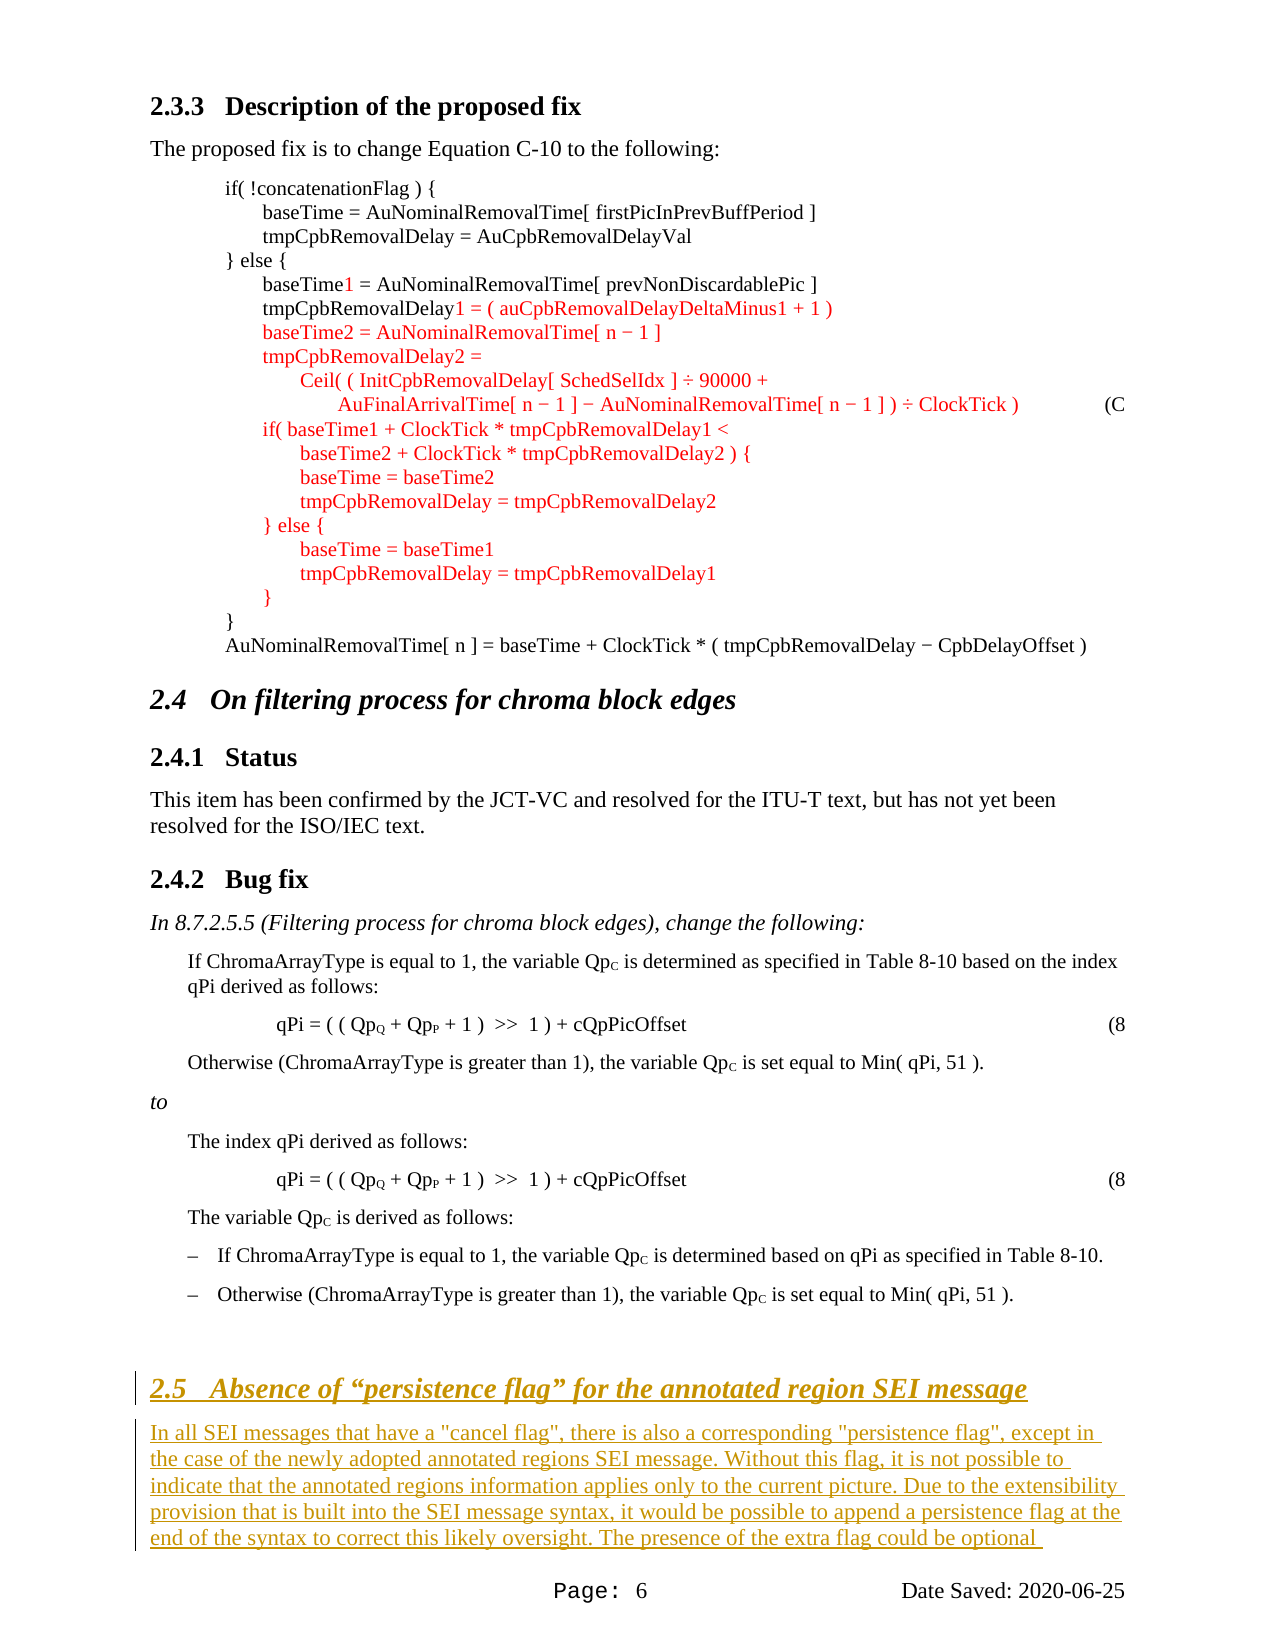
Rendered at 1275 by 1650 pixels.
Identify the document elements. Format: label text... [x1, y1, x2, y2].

subtitle Status [150, 741, 1125, 772]
subtitle On filtering process for chroma block edges [150, 682, 1125, 716]
text if( !concatenationFlag ) { baseTime = AuNominalRemovalTime[ firstPicInPrevBuffPeriod ] tmpCpbRemovalDelay = AuCpbRemovalDelayVal } else { baseTime1 = AuNominalRemovalTime[ prevNonDiscardablePic ] tmpCpbRemovalDelay1 = ( auCpbRemovalDelayDeltaMinus1 + 1 ) baseTime2 = AuNominalRemovalTime[ n − 1 ] tmpCpbRemovalDelay2 = Ceil( ( InitCpbRemovalDelay[ SchedSelIdx ] ÷ 90000 + AuFinalArrivalTime[ n − 1 ] − AuNominalRemovalTime[ n − 1 ] ) ÷ ClockTick ) (C-10) if( baseTime1 + ClockTick * tmpCpbRemovalDelay1 < baseTime2 + ClockTick * tmpCpbRemovalDelay2 ) { baseTime = baseTime2 tmpCpbRemovalDelay = tmpCpbRemovalDelay2 } else { baseTime = baseTime1 tmpCpbRemovalDelay = tmpCpbRemovalDelay1 } } AuNominalRemovalTime[ n ] = baseTime + ClockTick * ( tmpCpbRemovalDelay − CpbDelayOffset ) [225, 176, 1125, 657]
text The variable QpC is derived as follows: [187, 1205, 1125, 1229]
text – Otherwise (ChromaArrayType is greater than 1), the variable QpC is set equal to Min( qPi, 51 ). [187, 1282, 1125, 1306]
text qPi = ( ( QpQ + QpP + 1 ) >> 1 ) + cQpPicOffset (‎8-384) [276, 1012, 1125, 1036]
subtitle Bug fix [150, 864, 1125, 895]
text The index qPi derived as follows: [187, 1129, 1125, 1153]
text In 8.7.2.5.5 (Filtering process for chroma block edges), change the following: [150, 909, 1125, 935]
text – If ChromaArrayType is equal to 1, the variable QpC is determined based on qPi as specified in Table 8-10. [187, 1243, 1125, 1267]
text This item has been confirmed by the JCT-VC and resolved for the ITU-T text, but has not yet been resolved for the ISO/IEC text. [150, 786, 1125, 839]
text qPi = ( ( QpQ + QpP + 1 ) >> 1 ) + cQpPicOffset (8-384) [276, 1167, 1125, 1191]
subtitle Description of the proposed fix [150, 90, 1125, 121]
text Otherwise (ChromaArrayType is greater than 1), the variable QpC is set equal to Min( qPi, 51 ). [187, 1050, 1125, 1074]
text to [150, 1088, 1125, 1114]
text The proposed fix is to change Equation C-10 to the following: [150, 135, 1125, 162]
text If ChromaArrayType is equal to 1, the variable QpC is determined as specified in Table ‎8-10 based on the index qPi derived as follows: [187, 949, 1125, 998]
